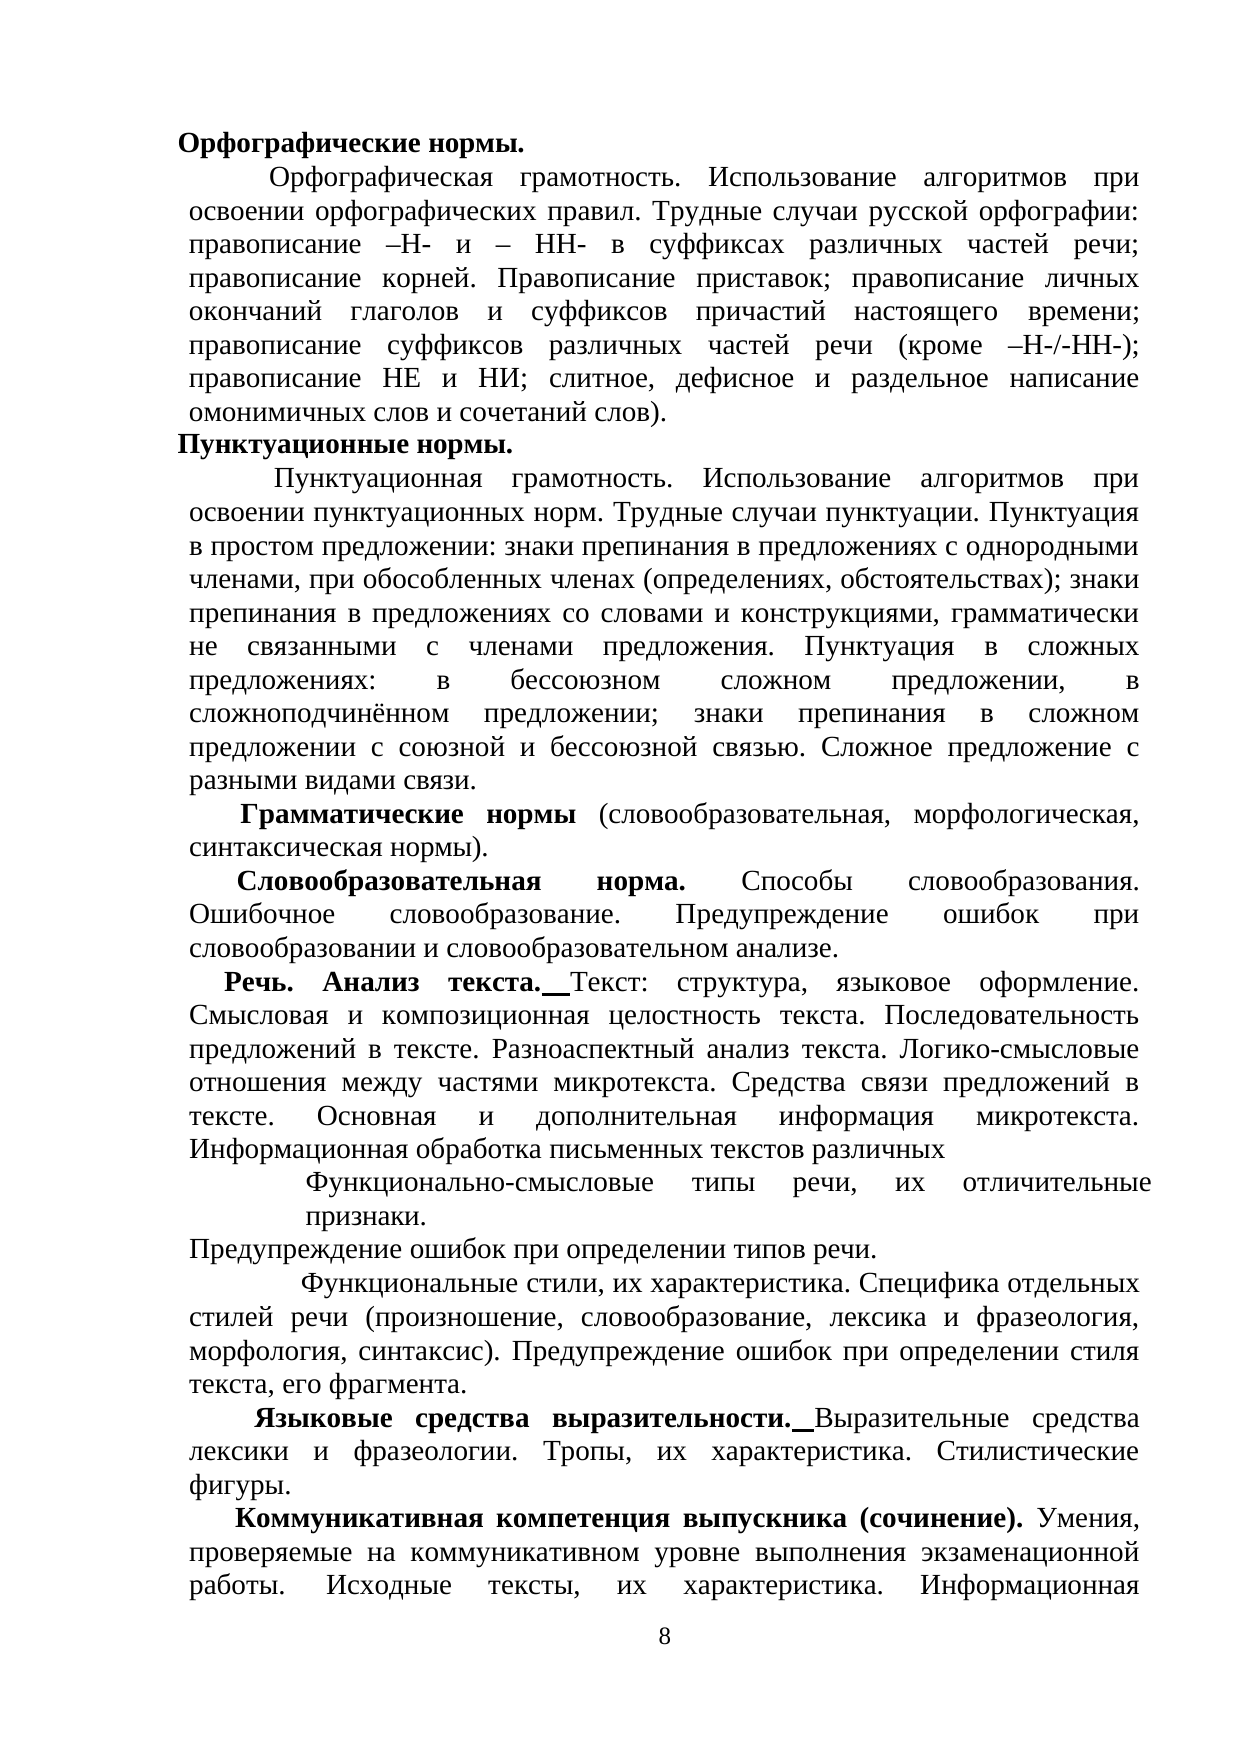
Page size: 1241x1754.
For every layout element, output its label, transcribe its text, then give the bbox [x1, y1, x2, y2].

text Функционально-смысловые типы речи, их отличительные признаки. [305, 1165, 1152, 1232]
text Орфографические нормы. [177, 126, 1152, 159]
text Функциональные стили, их характеристика. Специфика отдельных стилей речи (произношение, словообразование, лексика и фразеология, морфология, синтаксис). Предупреждение ошибок при определении стиля текста, его фрагмента. [189, 1266, 1140, 1400]
text Речь. Анализ текста. Текст: структура, языковое оформление. Смысловая и композиционная целостность текста. Последовательность предложений в тексте. Разноаспектный анализ текста. Логико-смысловые отношения между частями микротекста. Средства связи предложений в тексте. Основная и дополнительная информация микротекста. Информационная обработка письменных текстов различных [189, 964, 1140, 1165]
text Орфографическая грамотность. Использование алгоритмов при освоении орфографических правил. Трудные случаи русской орфографии: правописание –Н- и – НН- в суффиксах различных частей речи; правописание корней. Правописание приставок; правописание личных окончаний глаголов и суффиксов причастий настоящего времени; правописание суффиксов различных частей речи (кроме –Н-/-НН-); правописание НЕ и НИ; слитное, дефисное и раздельное написание омонимичных слов и сочетаний слов). [189, 159, 1140, 427]
text Пунктуационная грамотность. Использование алгоритмов при освоении пунктуационных норм. Трудные случаи пунктуации. Пунктуация в простом предложении: знаки препинания в предложениях с однородными членами, при обособленных членах (определениях, обстоятельствах); знаки препинания в предложениях со словами и конструкциями, грамматически не связанными с членами предложения. Пунктуация в сложных предложениях: в бессоюзном сложном предложении, в сложноподчинённом предложении; знаки препинания в сложном предложении с союзной и бессоюзной связью. Сложное предложение с разными видами связи. [189, 461, 1140, 796]
text Языковые средства выразительности. Выразительные средства лексики и фразеологии. Тропы, их характеристика. Стилистические фигуры. [189, 1400, 1140, 1500]
text Грамматические нормы (словообразовательная, морфологическая, синтаксическая нормы). [189, 796, 1139, 863]
text Словообразовательная норма. Способы словообразования. Ошибочное словообразование. Предупреждение ошибок при словообразовании и словообразовательном анализе. [189, 863, 1140, 964]
text Предупреждение ошибок при определении типов речи. [189, 1232, 1152, 1266]
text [189, 1500, 1140, 1601]
text Пунктуационные нормы. [177, 427, 1152, 461]
